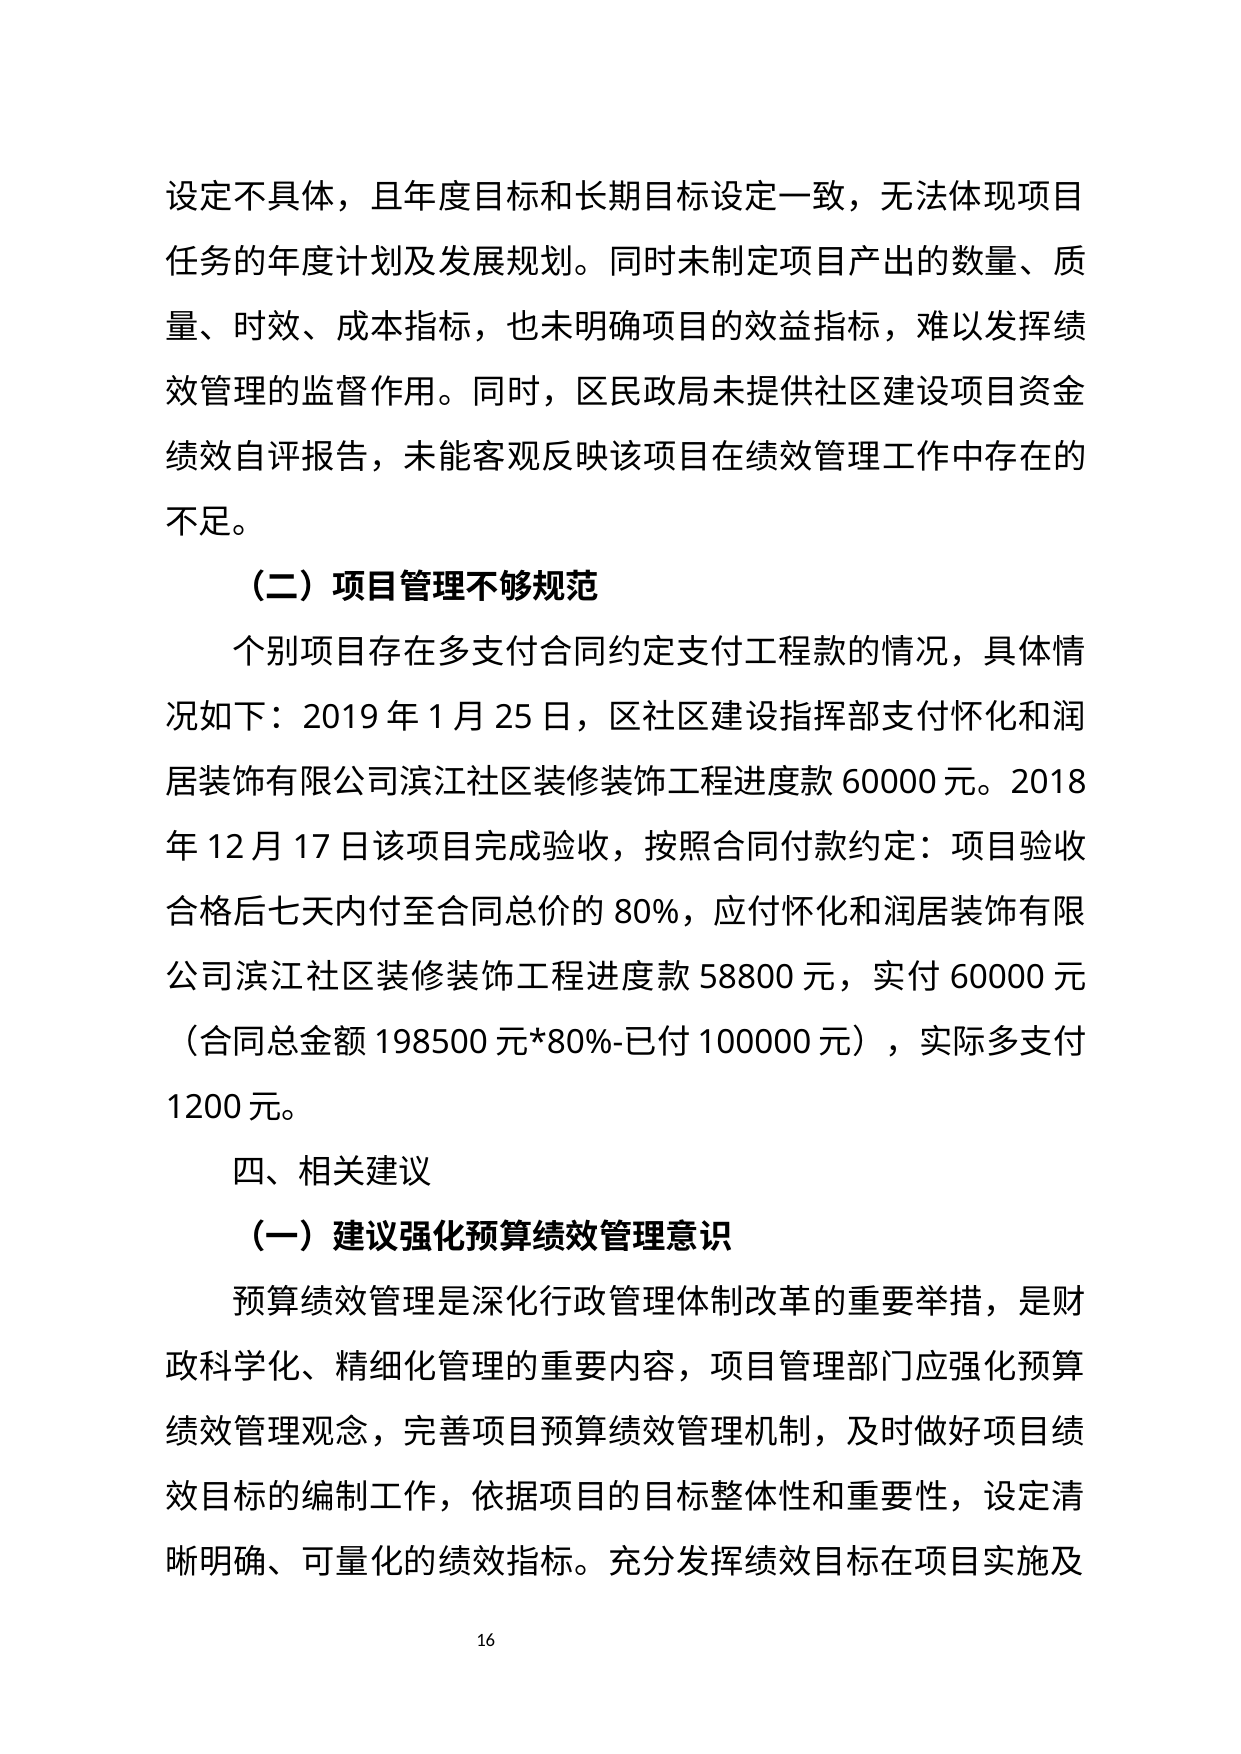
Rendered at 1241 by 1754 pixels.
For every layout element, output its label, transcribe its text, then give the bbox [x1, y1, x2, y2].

list 相关建议 [165, 1137, 1087, 1202]
list 项目管理不够规范 [165, 552, 1087, 617]
list 建议强化预算绩效管理意识 [165, 1202, 1087, 1267]
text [165, 1267, 1087, 1592]
text 个别项目存在多支付合同约定支付工程款的情况，具体情况如下：2019年1月25日，区社区建设指挥部支付怀化和润居装饰有限公司滨江社区装修装饰工程进度款60000元。2018年12月17日该项目完成验收，按照合同付款约定：项目验收合格后七天内付至合同总价的80%，应付怀化和润居装饰有限公司滨江社区装修装饰工程进度款58800元，实付60000元（合同总金额198500元*80%-已付100000元），实际多支付1200元。 [165, 617, 1087, 1137]
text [165, 162, 1087, 552]
